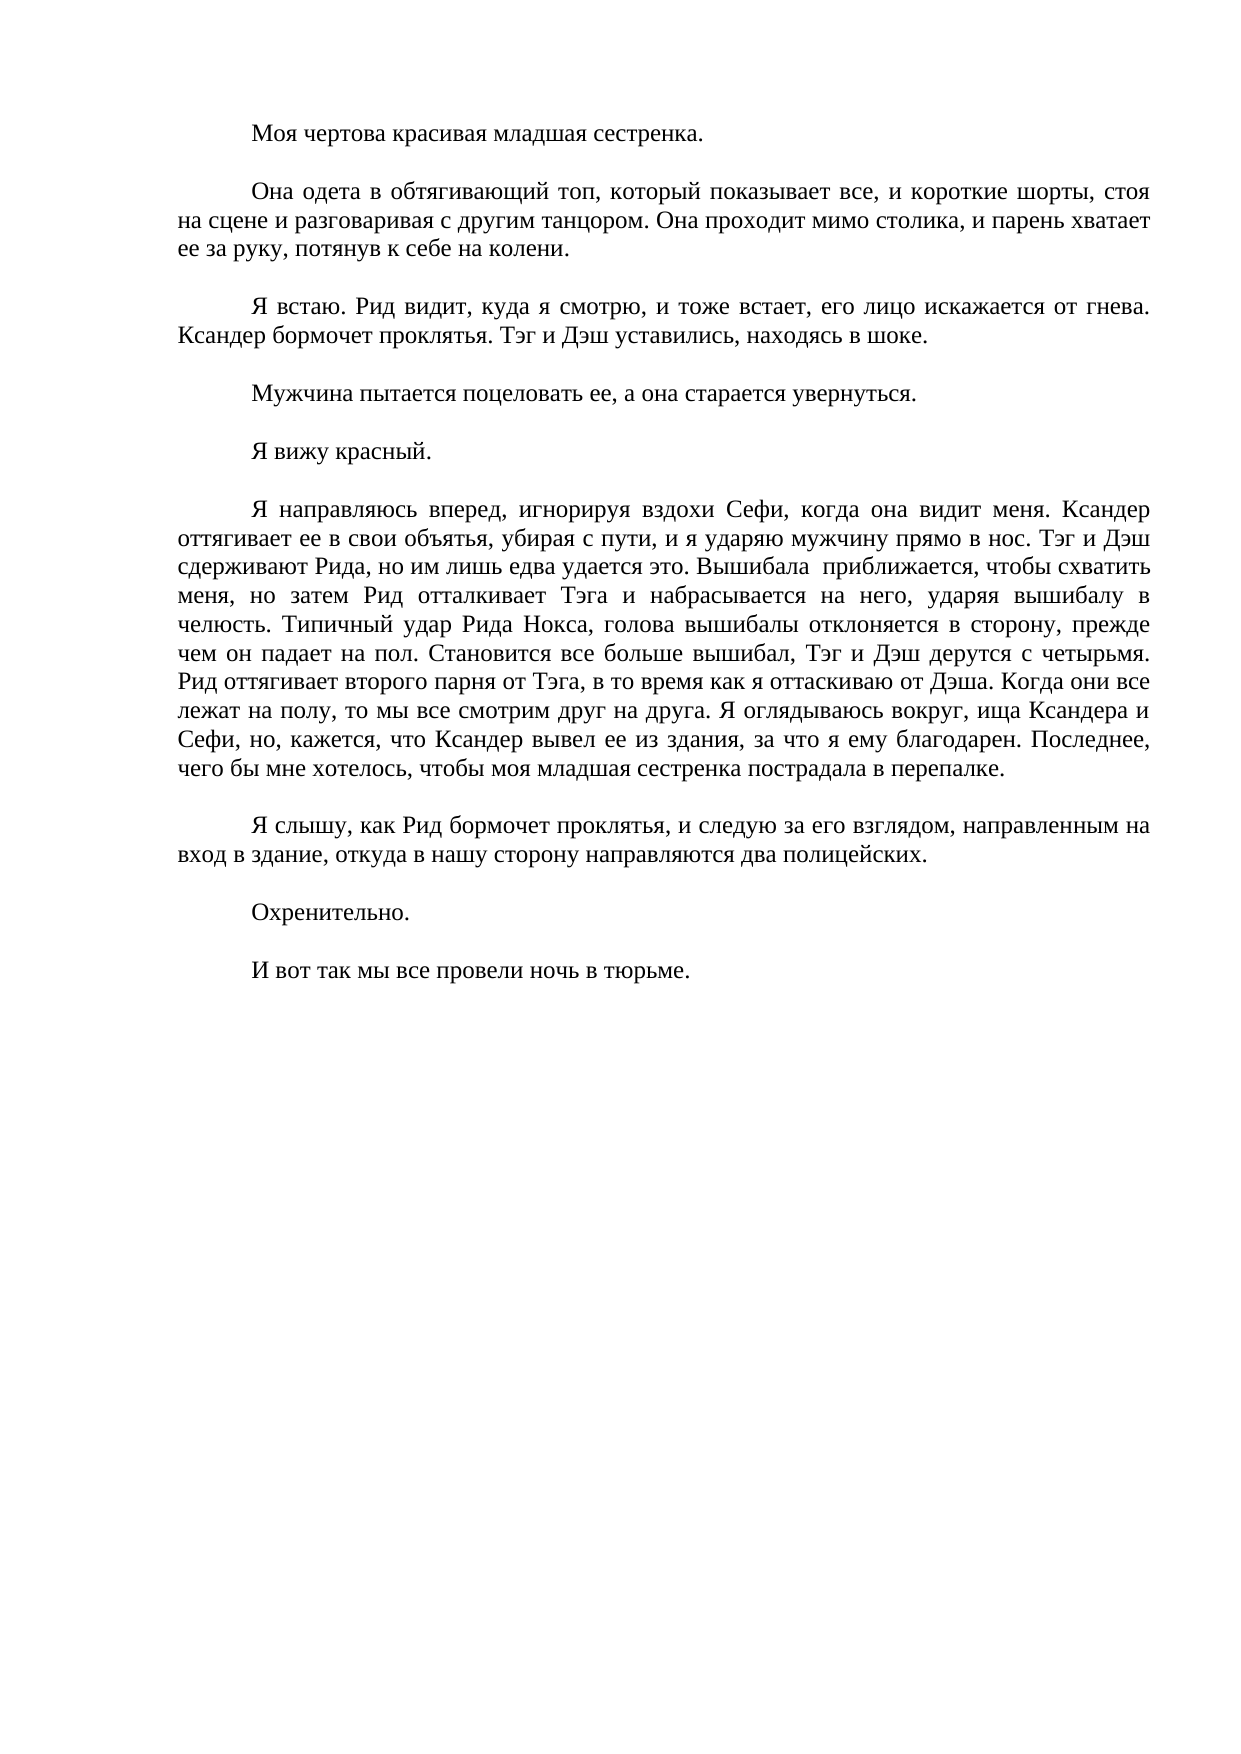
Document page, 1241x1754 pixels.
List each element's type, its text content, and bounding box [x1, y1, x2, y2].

text Я слышу, как Рид бормочет проклятья, и следую за его взглядом, направленным на вход в здание, откуда в нашу сторону направляются два полицейских. [177, 811, 1152, 868]
text Я вижу красный. [177, 436, 1152, 465]
text И вот так мы все провели ночь в тюрьме. [177, 955, 1152, 984]
text Мужчина пытается поцеловать ее, а она старается увернуться. [177, 378, 1152, 407]
text Моя чертова красивая младшая сестренка. [177, 118, 1152, 147]
text Я направляюсь вперед, игнорируя вздохи Сефи, когда она видит меня. Ксандер оттягивает ее в свои объятья, убирая с пути, и я ударяю мужчину прямо в нос. Тэг и Дэш сдерживают Рида, но им лишь едва удается это. Вышибала приближается, чтобы схватить меня, но затем Рид отталкивает Тэга и набрасывается на него, ударяя вышибалу в челюсть. Типичный удар Рида Нокса, голова вышибалы отклоняется в сторону, прежде чем он падает на пол. Становится все больше вышибал, Тэг и Дэш дерутся с четырьмя. Рид оттягивает второго парня от Тэга, в то время как я оттаскиваю от Дэша. Когда они все лежат на полу, то мы все смотрим друг на друга. Я оглядываюсь вокруг, ища Ксандера и Сефи, но, кажется, что Ксандер вывел ее из здания, за что я ему благодарен. Последнее, чего бы мне хотелось, чтобы моя младшая сестренка пострадала в перепалке. [177, 494, 1152, 781]
text Я встаю. Рид видит, куда я смотрю, и тоже встает, его лицо искажается от гнева. Ксандер бормочет проклятья. Тэг и Дэш уставились, находясь в шоке. [177, 291, 1152, 349]
text Она одета в обтягивающий топ, который показывает все, и короткие шорты, стоя на сцене и разговаривая с другим танцором. Она проходит мимо столика, и парень хватает ее за руку, потянув к себе на колени. [177, 176, 1152, 262]
text Охренительно. [177, 897, 1152, 926]
